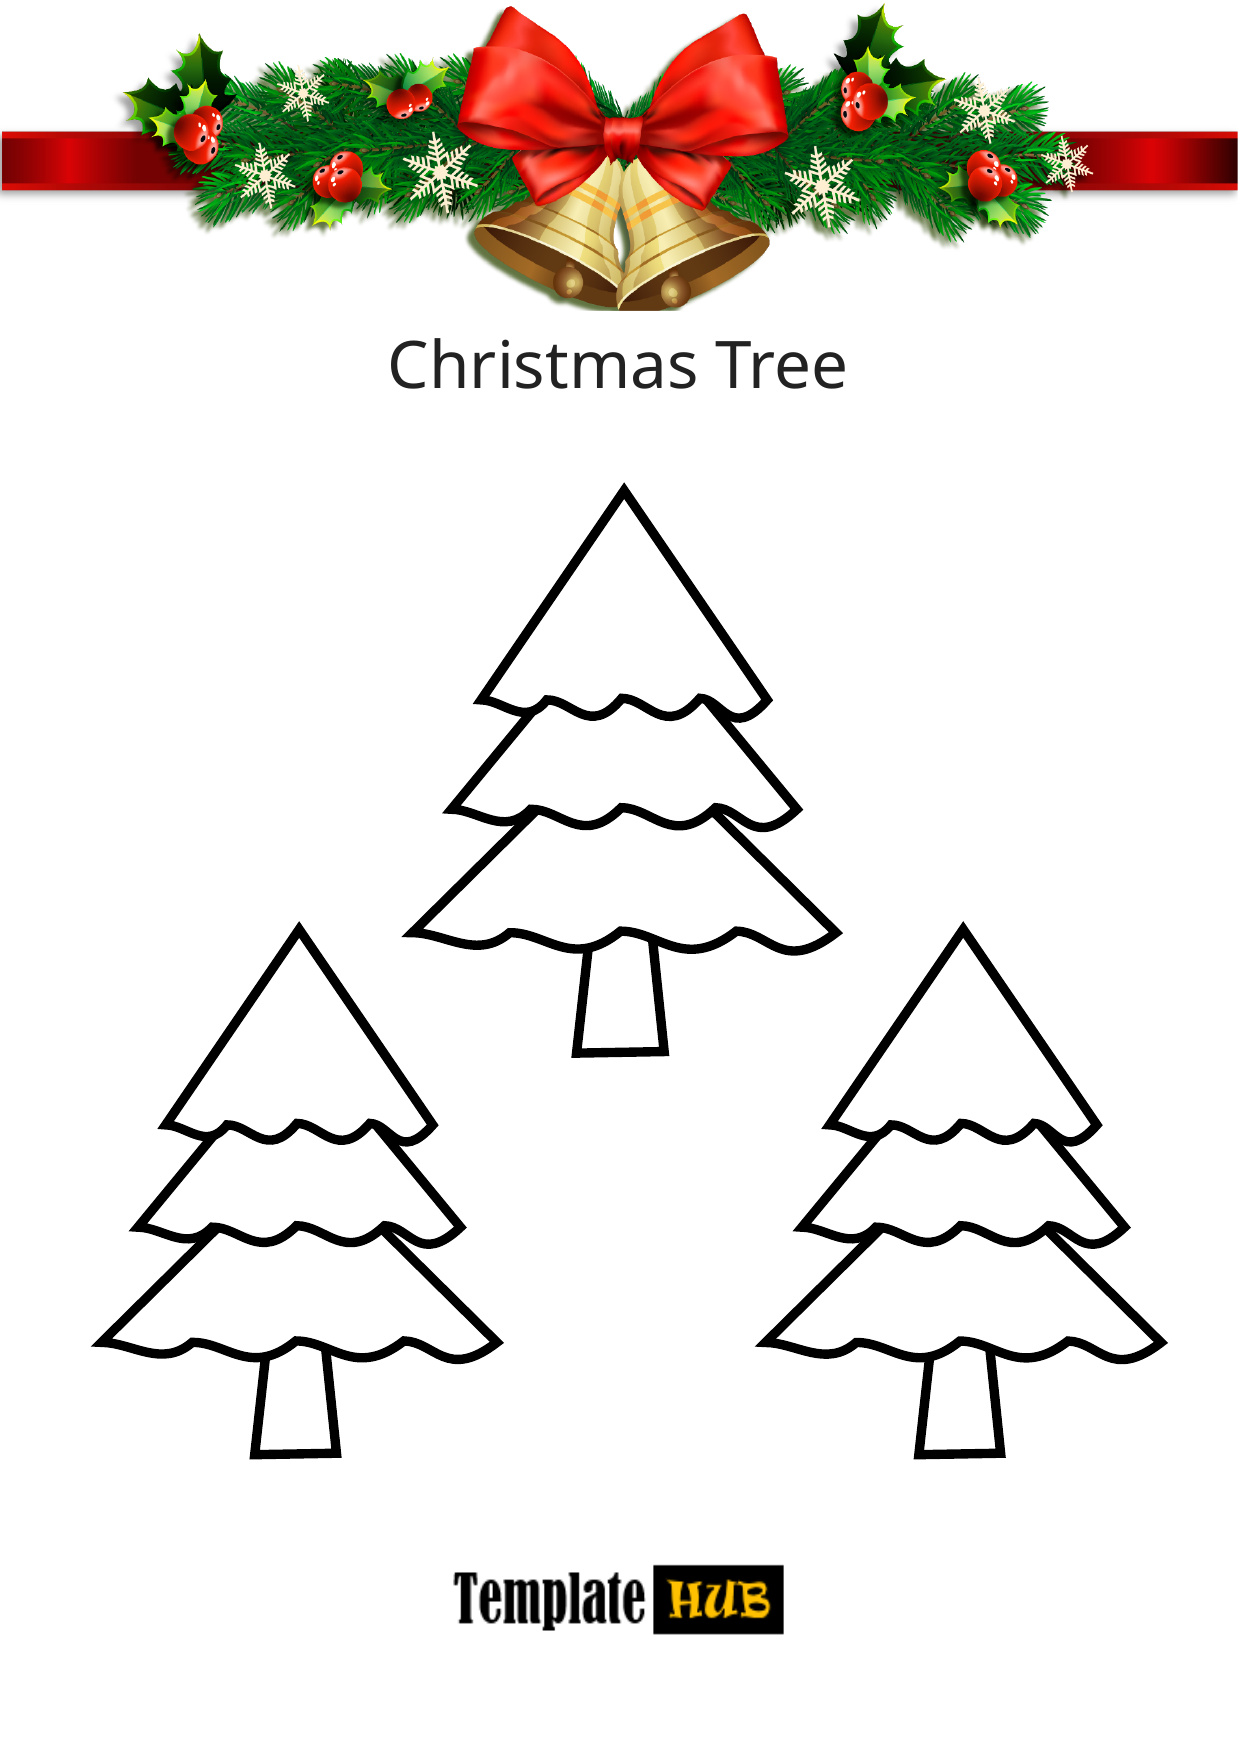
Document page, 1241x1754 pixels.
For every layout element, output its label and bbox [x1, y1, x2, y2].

picture [449, 1562, 790, 1640]
picture [0, 0, 1238, 327]
